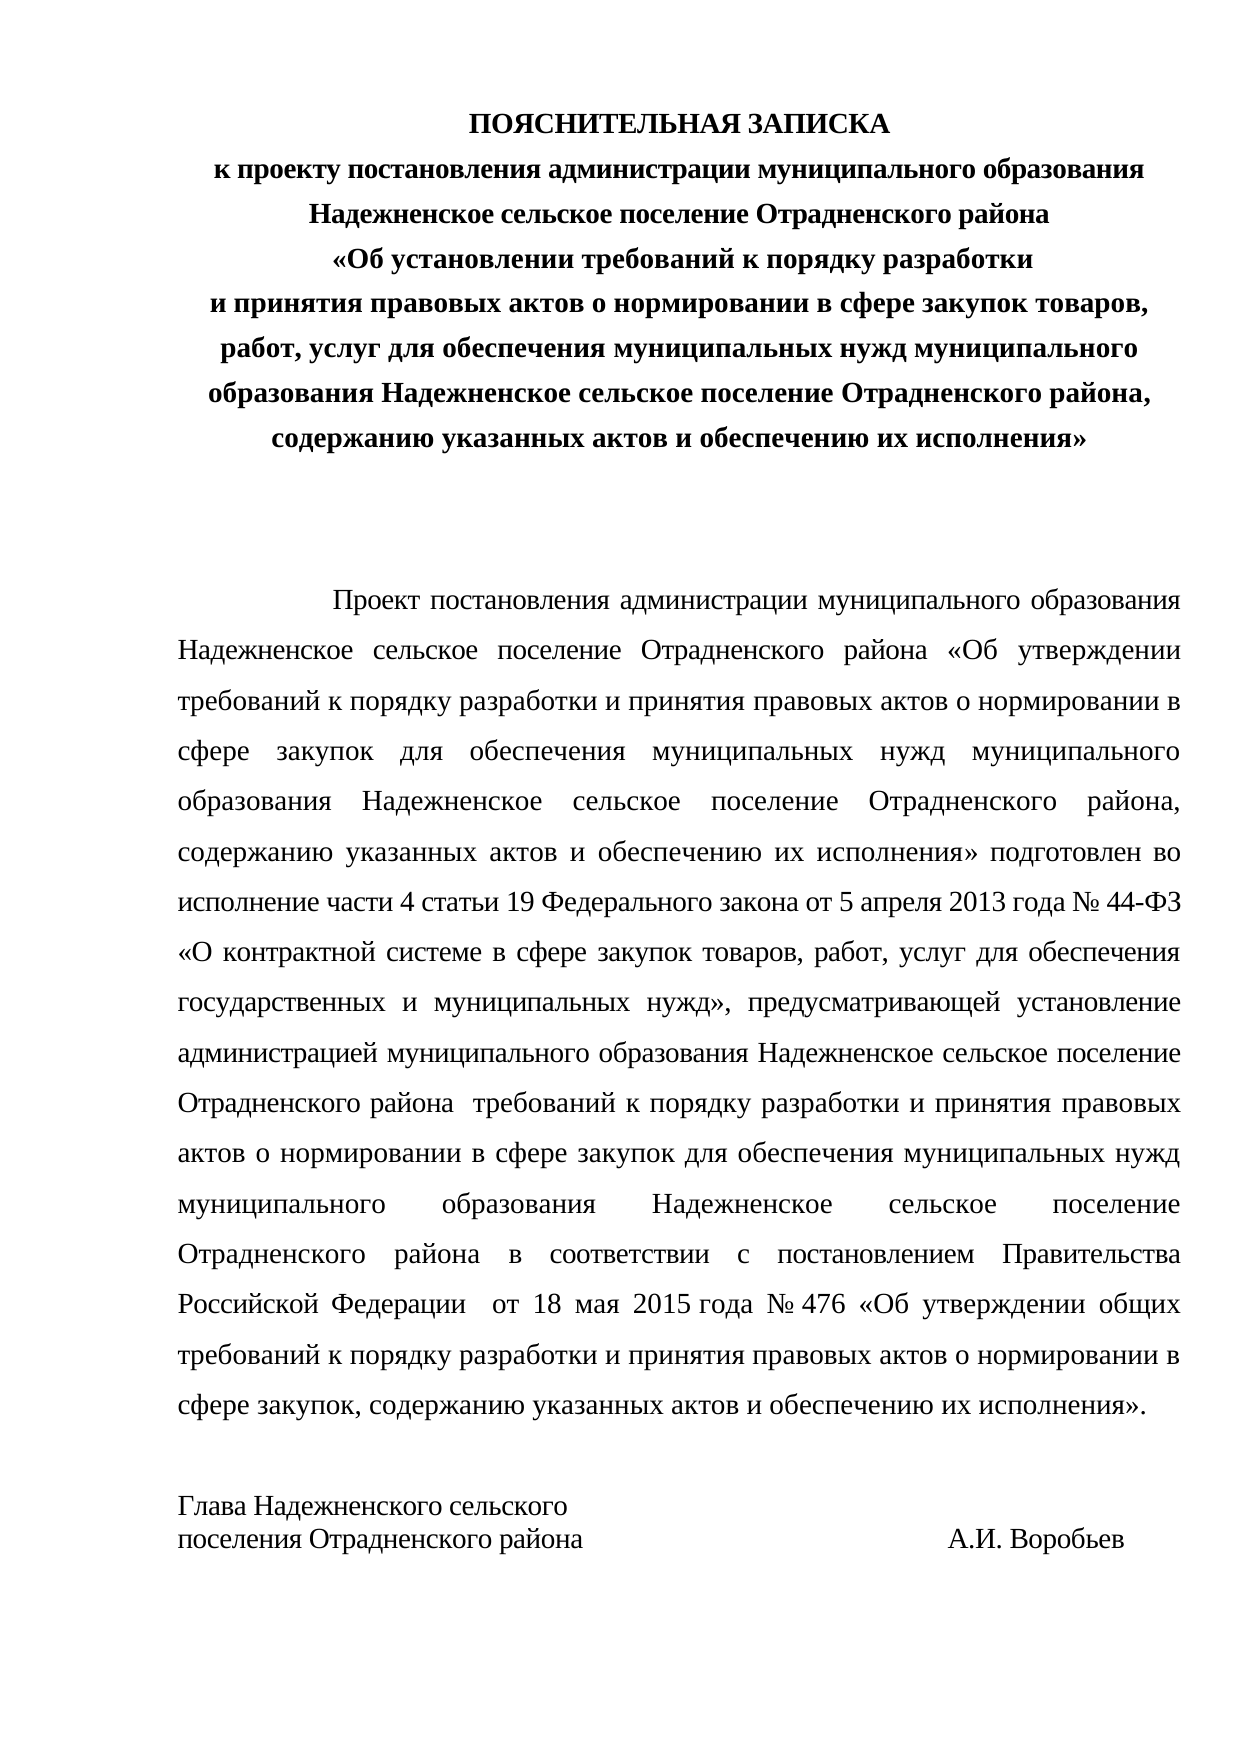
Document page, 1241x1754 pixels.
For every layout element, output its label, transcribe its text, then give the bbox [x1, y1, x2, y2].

title ПОЯСНИТЕЛЬНАЯ ЗАПИСКА [177, 106, 1182, 140]
subtitle работ, услуг для обеспечения муниципальных нужд муниципального [177, 330, 1181, 364]
subtitle и принятия правовых актов о нормировании в сфере закупок товаров, [177, 286, 1181, 319]
subtitle «Об установлении требований к порядку разработки [177, 241, 1181, 274]
text поселения Отрадненского района А.И. Воробьев [177, 1521, 1181, 1555]
subtitle к проекту постановления администрации муниципального образования [177, 151, 1181, 185]
subtitle Надежненское сельское поселение Отрадненского района [177, 196, 1181, 229]
subtitle содержанию указанных актов и обеспечению их исполнения» [177, 420, 1181, 453]
subtitle образования Надежненское сельское поселение Отрадненского района, [177, 375, 1181, 409]
subtitle Проект постановления администрации муниципального образования Надежненское сельское поселение Отрадненского района «Об утверждении требований к порядку разработки и принятия правовых актов о нормировании в сфере закупок для обеспечения муниципальных нужд муниципального образования Надежненское сельское поселение Отрадненского района, содержанию указанных актов и обеспечению их исполнения» подготовлен во исполнение части 4 статьи 19 Федерального закона от 5 апреля 2013 года № 44-ФЗ «О контрактной системе в сфере закупок товаров, работ, услуг для обеспечения государственных и муниципальных нужд», предусматривающей установление администрацией муниципального образования Надежненское сельское поселение Отрадненского района требований к порядку разработки и принятия правовых актов о нормировании в сфере закупок для обеспечения муниципальных нужд муниципального образования Надежненское сельское поселение Отрадненского района в соответствии с постановлением Правительства Российской Федерации от 18 мая 2015 года № 476 «Об утверждении общих требований к порядку разработки и принятия правовых актов о нормировании в сфере закупок, содержанию указанных актов и обеспечению их исполнения». [177, 582, 1181, 1421]
text Глава Надежненского сельского [177, 1488, 1181, 1521]
